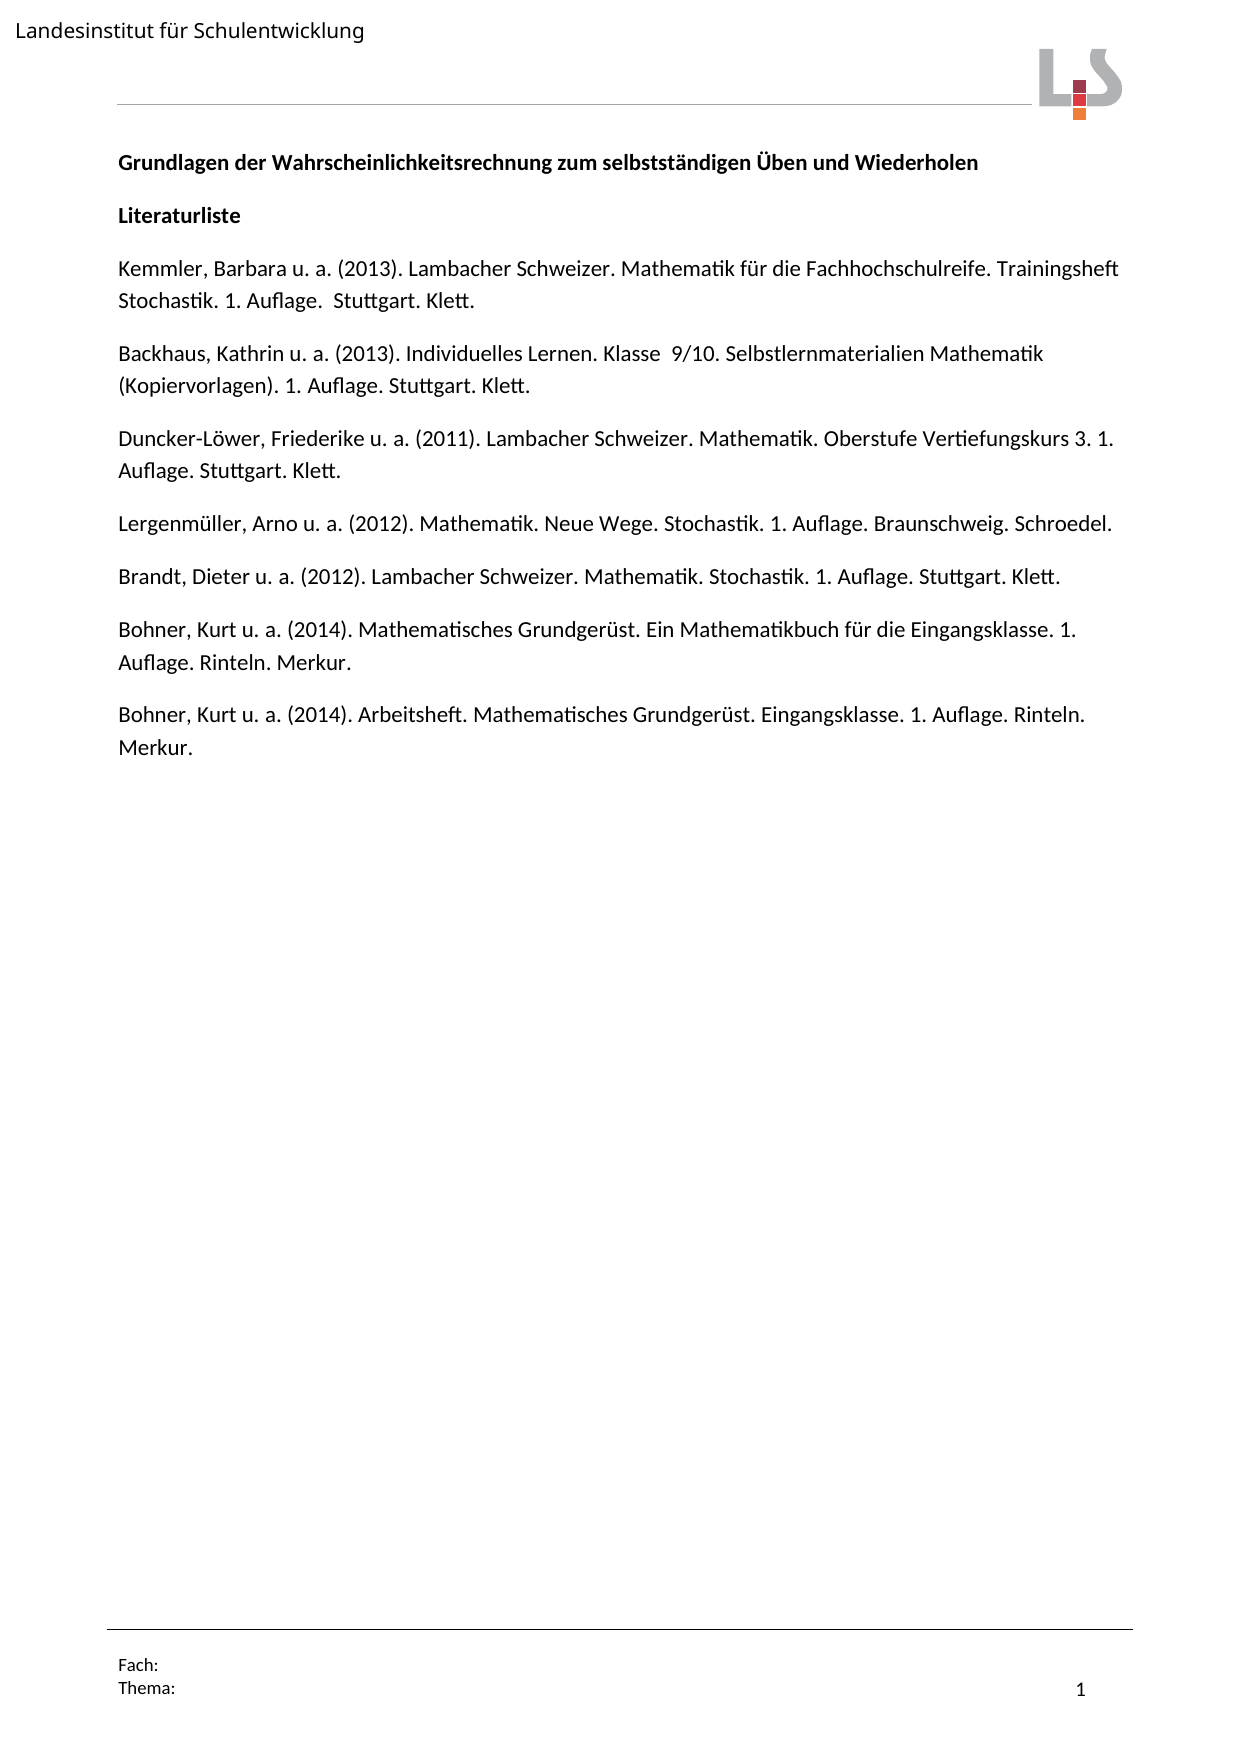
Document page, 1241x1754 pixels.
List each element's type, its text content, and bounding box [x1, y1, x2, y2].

text Backhaus, Kathrin u. a. (2013). Individuelles Lernen. Klasse 9/10. Selbstlernmaterialien Mathematik (Kopiervorlagen). 1. Auflage. Stuttgart. Klett. [118, 339, 1122, 399]
text Kemmler, Barbara u. a. (2013). Lambacher Schweizer. Mathematik für die Fachhochschulreife. Trainingsheft Stochastik. 1. Auflage. Stuttgart. Klett. [118, 254, 1122, 314]
text Lergenmüller, Arno u. a. (2012). Mathematik. Neue Wege. Stochastik. 1. Auflage. Braunschweig. Schroedel. [118, 509, 1122, 537]
text Duncker-Löwer, Friederike u. a. (2011). Lambacher Schweizer. Mathematik. Oberstufe Vertiefungskurs 3. 1. Auflage. Stuttgart. Klett. [118, 424, 1122, 484]
text Bohner, Kurt u. a. (2014). Arbeitsheft. Mathematisches Grundgerüst. Eingangsklasse. 1. Auflage. Rinteln. Merkur. [118, 701, 1122, 761]
text Bohner, Kurt u. a. (2014). Mathematisches Grundgerüst. Ein Mathematikbuch für die Eingangsklasse. 1. Auflage. Rinteln. Merkur. [118, 615, 1122, 676]
text Brandt, Dieter u. a. (2012). Lambacher Schweizer. Mathematik. Stochastik. 1. Auflage. Stuttgart. Klett. [118, 562, 1122, 590]
text Literaturliste [118, 201, 1122, 229]
text Grundlagen der Wahrscheinlichkeitsrechnung zum selbstständigen Üben und Wiederholen [118, 148, 1122, 176]
